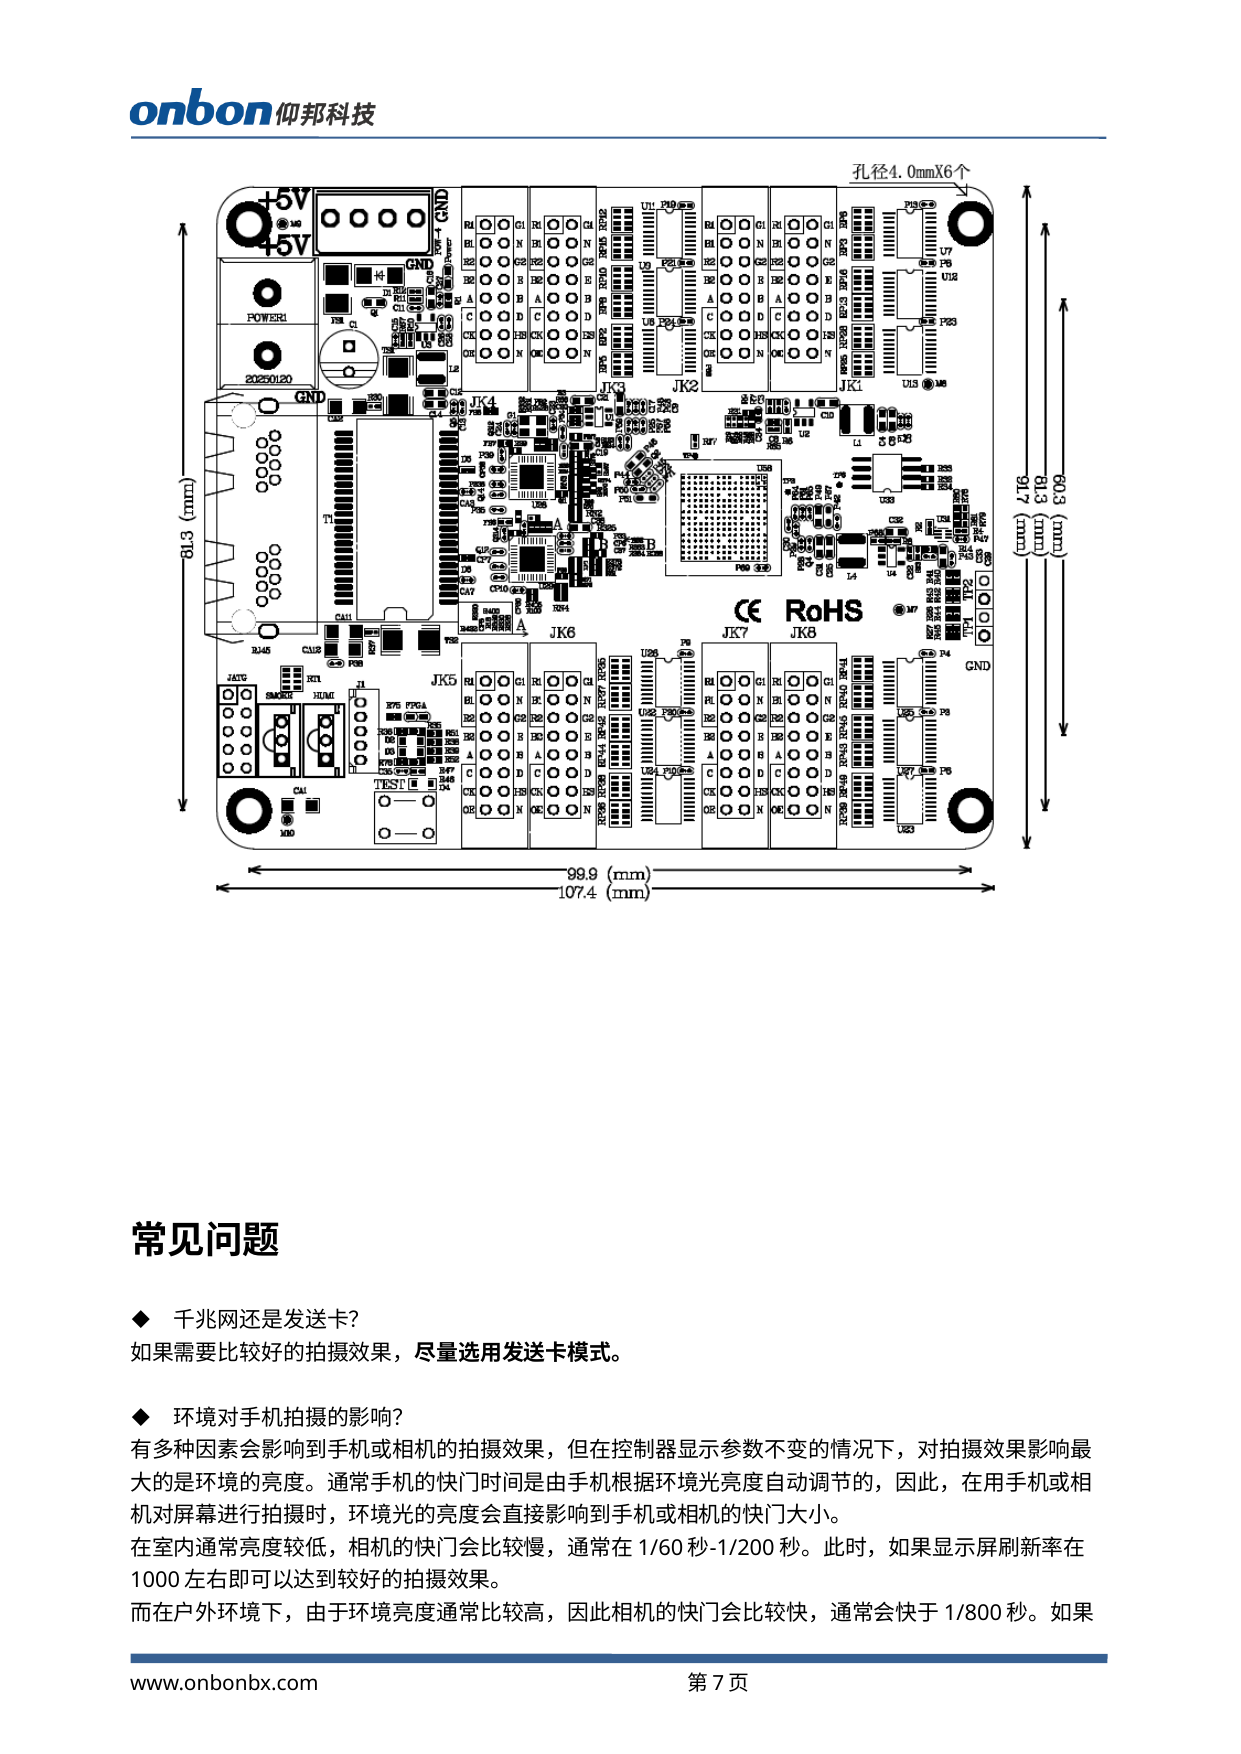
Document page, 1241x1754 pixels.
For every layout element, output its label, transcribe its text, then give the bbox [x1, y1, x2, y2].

list 如果需要比较好的拍摄效果，尽量选用发送卡模式。 [130, 1334, 1110, 1367]
picture [159, 164, 1082, 905]
list 在室内通常亮度较低，相机的快门会比较慢，通常在1/60秒-1/200秒。此时，如果显示屏刷新率在1000左右即可以达到较好的拍摄效果。 [130, 1529, 1110, 1594]
picture [129, 88, 376, 126]
list 有多种因素会影响到手机或相机的拍摄效果，但在控制器显示参数不变的情况下，对拍摄效果影响最大的是环境的亮度。通常手机的快门时间是由手机根据环境光亮度自动调节的，因此，在用手机或相机对屏幕进行拍摄时，环境光的亮度会直接影响到手机或相机的快门大小。 [130, 1432, 1110, 1529]
text 常见问题 [130, 1204, 1110, 1269]
list 千兆网还是发送卡？ [130, 1302, 1110, 1334]
list 环境对手机拍摄的影响？ [130, 1399, 1110, 1432]
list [130, 1594, 1110, 1627]
